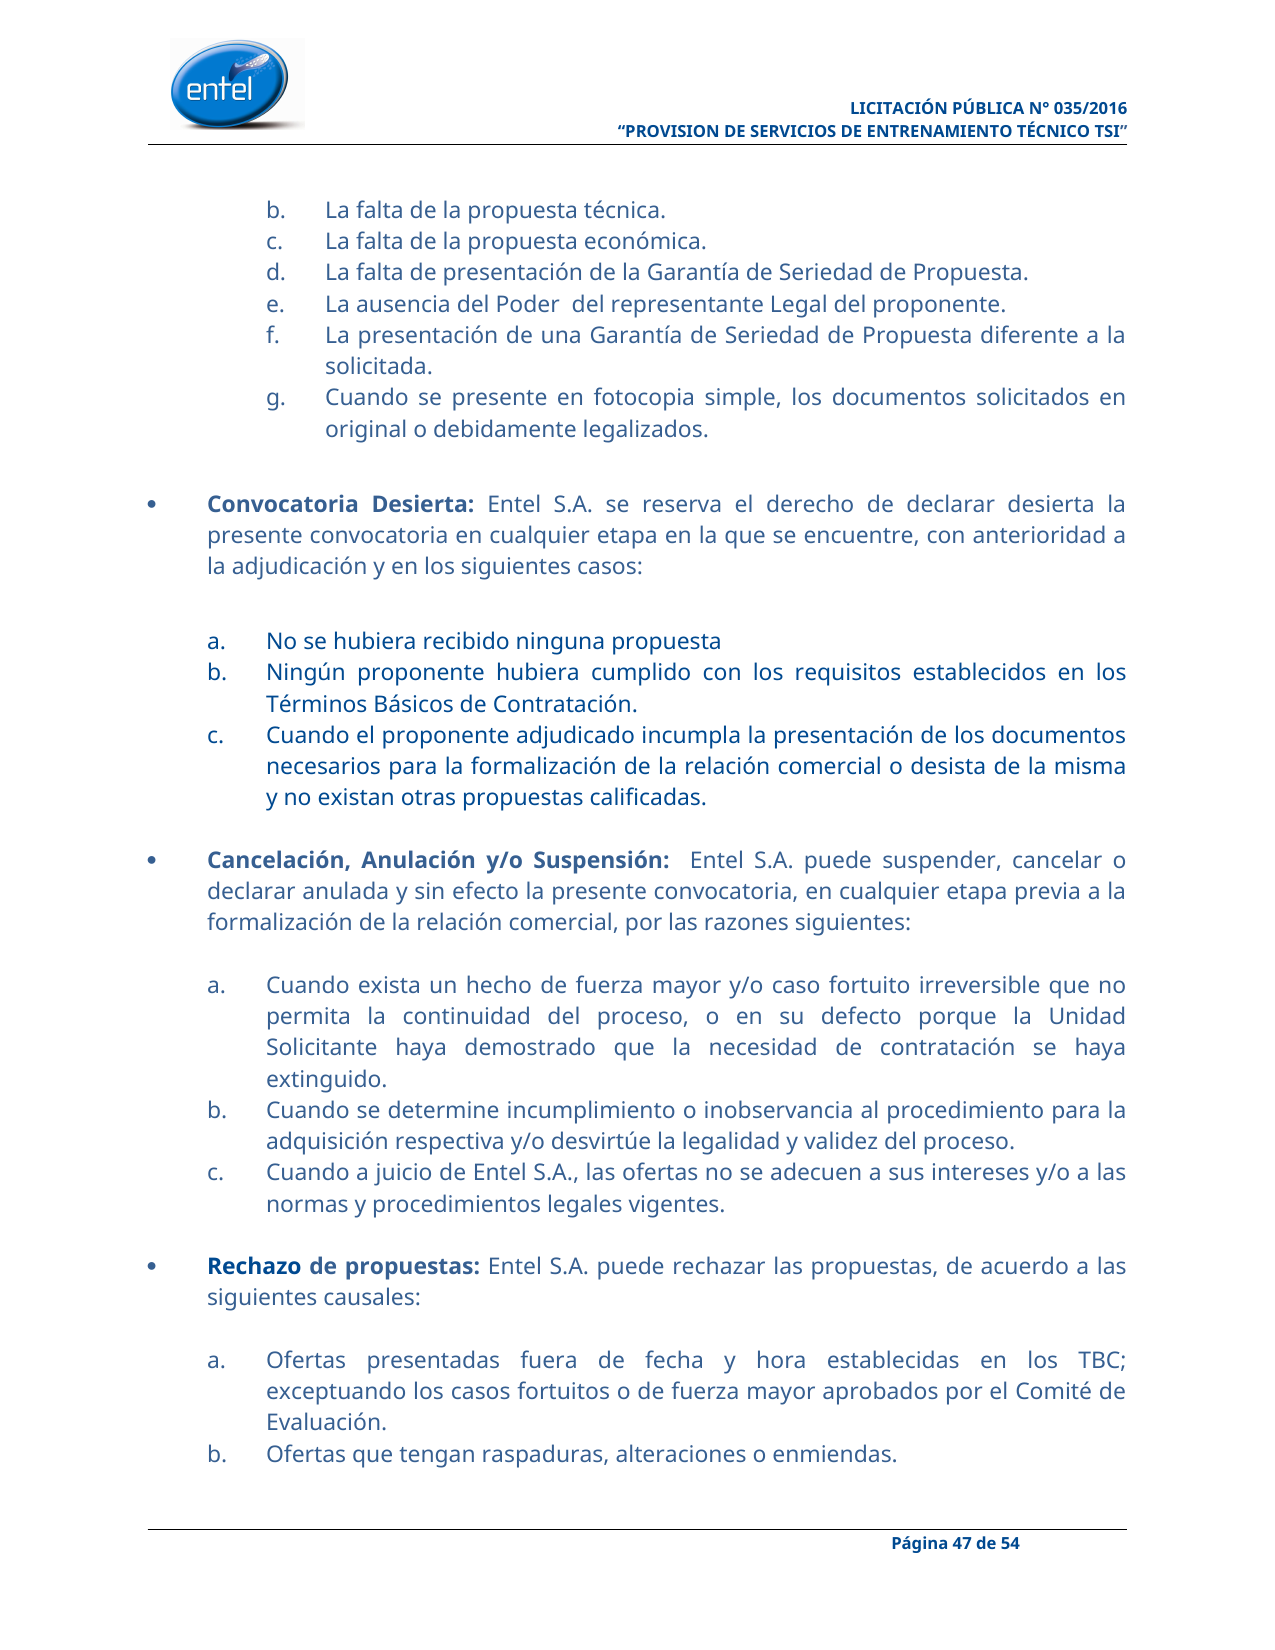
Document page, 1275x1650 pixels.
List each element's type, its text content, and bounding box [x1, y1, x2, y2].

list No se hubiera recibido ninguna propuesta [207, 625, 1127, 656]
list La falta de la propuesta económica. [266, 225, 1127, 256]
list Cuando se determine incumplimiento o inobservancia al procedimiento para la adquisición respectiva y/o desvirtúe la legalidad y validez del proceso. [207, 1094, 1127, 1156]
list Ofertas presentadas fuera de fecha y hora establecidas en los TBC; exceptuando los casos fortuitos o de fuerza mayor aprobados por el Comité de Evaluación. [207, 1344, 1127, 1438]
list Cancelación, Anulación y/o Suspensión: Entel S.A. puede suspender, cancelar o declarar anulada y sin efecto la presente convocatoria, en cualquier etapa previa a la formalización de la relación comercial, por las razones siguientes: [148, 844, 1127, 938]
list Cuando el proponente adjudicado incumpla la presentación de los documentos necesarios para la formalización de la relación comercial o desista de la misma y no existan otras propuestas calificadas. [207, 719, 1127, 813]
picture [170, 38, 305, 130]
list Cuando a juicio de Entel S.A., las ofertas no se adecuen a sus intereses y/o a las normas y procedimientos legales vigentes. [207, 1156, 1127, 1219]
list La ausencia del Poder del representante Legal del proponente. [266, 288, 1127, 319]
list La falta de presentación de la Garantía de Seriedad de Propuesta. [266, 256, 1127, 288]
list Convocatoria Desierta: Entel S.A. se reserva el derecho de declarar desierta la presente convocatoria en cualquier etapa en la que se encuentre, con anterioridad a la adjudicación y en los siguientes casos: [148, 488, 1127, 581]
list La falta de la propuesta técnica. [266, 194, 1127, 225]
list Cuando se presente en fotocopia simple, los documentos solicitados en original o debidamente legalizados. [266, 381, 1127, 444]
list Ningún proponente hubiera cumplido con los requisitos establecidos en los Términos Básicos de Contratación. [207, 656, 1127, 719]
list Rechazo de propuestas: Entel S.A. puede rechazar las propuestas, de acuerdo a las siguientes causales: [148, 1250, 1127, 1313]
list Cuando exista un hecho de fuerza mayor y/o caso fortuito irreversible que no permita la continuidad del proceso, o en su defecto porque la Unidad Solicitante haya demostrado que la necesidad de contratación se haya extinguido. [207, 969, 1127, 1094]
list Ofertas que tengan raspaduras, alteraciones o enmiendas. [207, 1438, 1127, 1469]
list La presentación de una Garantía de Seriedad de Propuesta diferente a la solicitada. [266, 319, 1127, 381]
